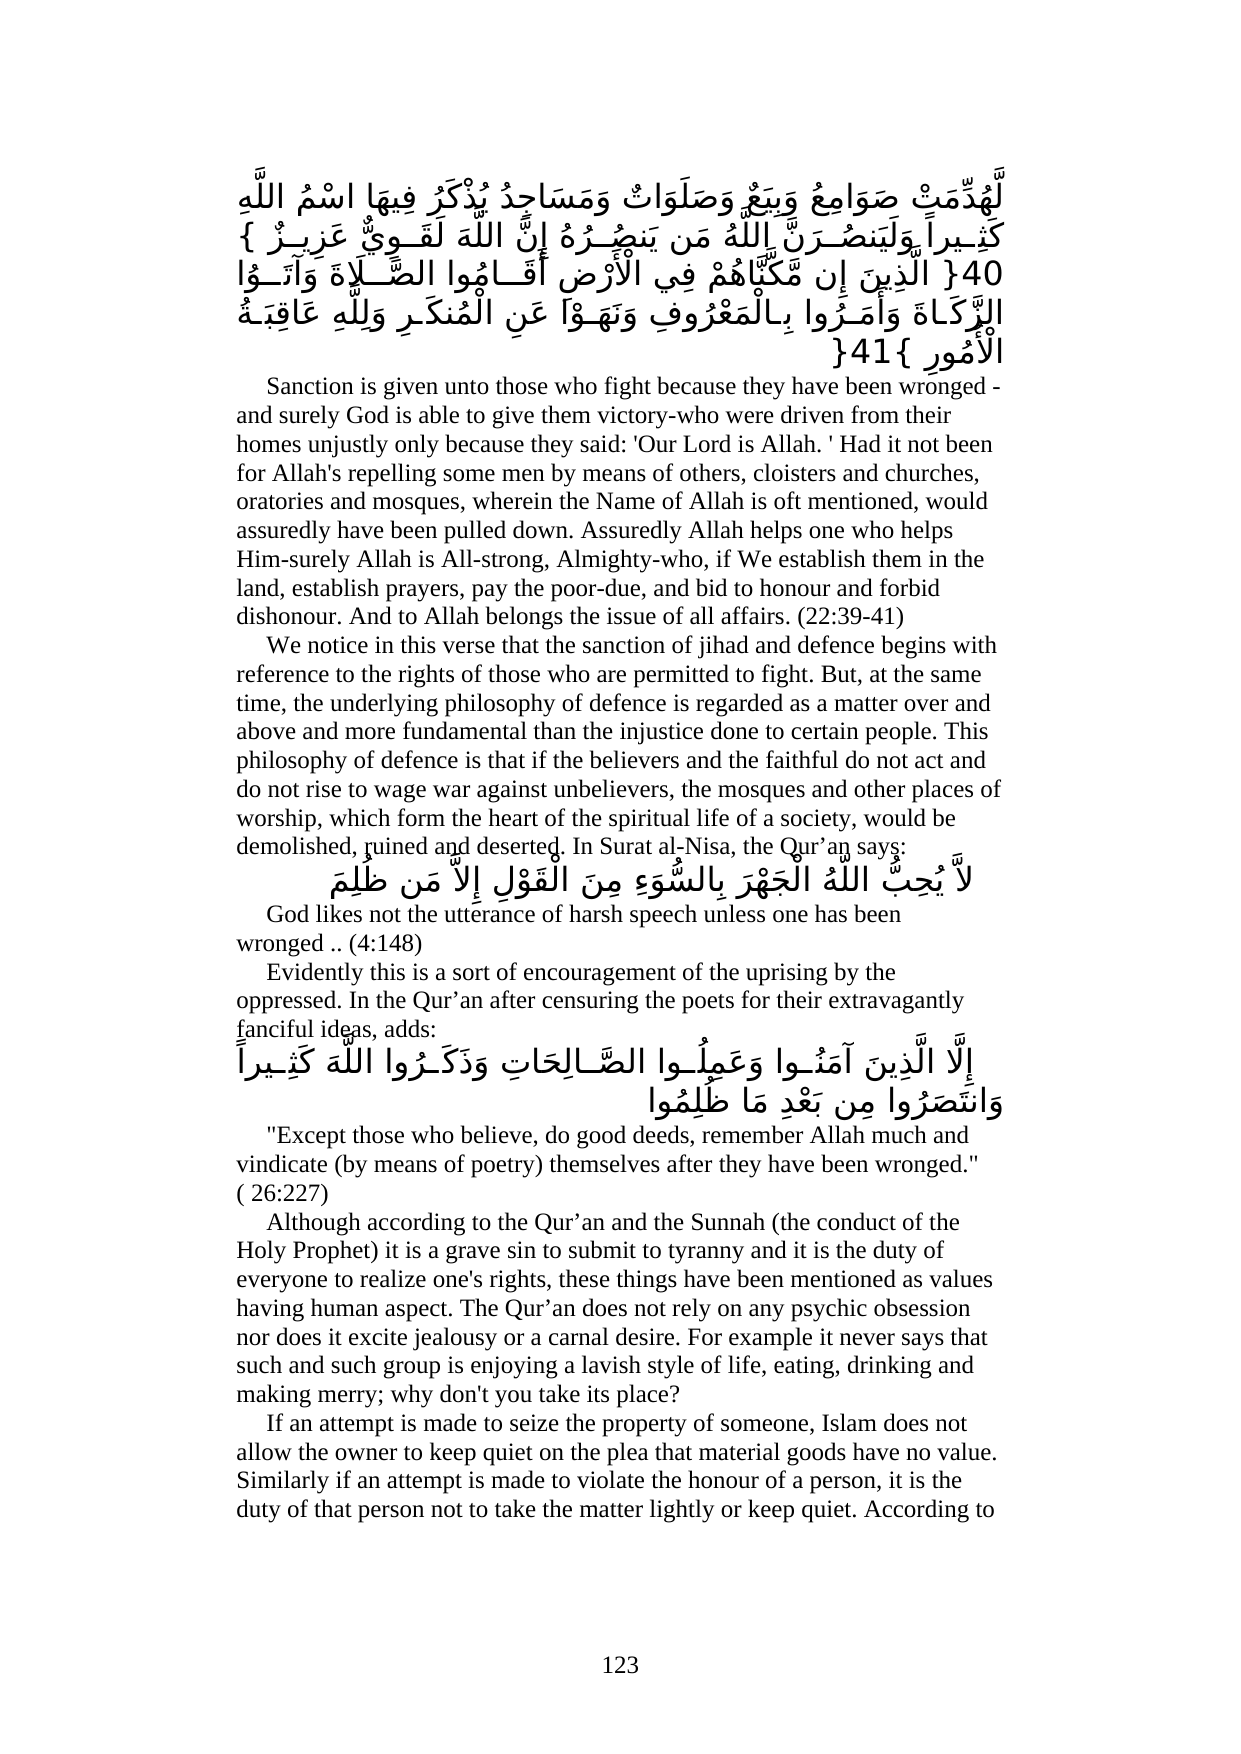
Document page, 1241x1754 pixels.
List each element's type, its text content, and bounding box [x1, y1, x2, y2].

text لاَّ يُحِبُّ اللّهُ الْجَهْرَ بِالسُّوَءِ مِنَ الْقَوْلِ إِلاَّ مَن ظُلِمَ [236, 860, 1004, 899]
text Evidently this is a sort of encouragement of the uprising by the oppressed. In the Qur’an after censuring the poets for their extravagantly fanciful ideas, adds: [236, 957, 1004, 1043]
text Although according to the Qur’an and the Sunnah (the conduct of the Holy Prophet) it is a grave sin to submit to tyranny and it is the duty of everyone to realize one's rights, these things have been mentioned as values having human aspect. The Qur’an does not rely on any psychic obsession nor does it excite jealousy or a carnal desire. For example it never says that such and such group is enjoying a lavish style of life, eating, drinking and making merry; why don't you take its place? [236, 1207, 1004, 1408]
text We notice in this verse that the sanction of jihad and defence begins with reference to the rights of those who are permitted to fight. But, at the same time, the underlying philosophy of defence is regarded as a matter over and above and more fundamental than the injustice done to certain people. This philosophy of defence is that if the believers and the faithful do not act and do not rise to wage war against unbelievers, the mosques and other places of worship, which form the heart of the spiritual life of a society, would be demolished, ruined and deserted. In Surat al-Nisa, the Qur’an says: [236, 630, 1004, 860]
text Sanction is given unto those who fight because they have been wronged -and surely God is able to give them victory-who were driven from their homes unjustly only because they said: 'Our Lord is Allah. ' Had it not been for Allah's repelling some men by means of others, cloisters and churches, oratories and mosques, wherein the Name of Allah is oft mentioned, would assuredly have been pulled down. Assuredly Allah helps one who helps Him-surely Allah is All-strong, Almighty-who, if We establish them in the land, establish prayers, pay the poor-due, and bid to honour and forbid dishonour. And to Allah belongs the issue of all affairs. (22:39-41) [236, 371, 1004, 630]
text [236, 1408, 1004, 1523]
text "Except those who believe, do good deeds, remember Allah much and vindicate (by means of poetry) themselves after they have been wronged." ( 26:227) [236, 1121, 1004, 1207]
text God likes not the utterance of harsh speech unless one has been wronged .. (4:148) [236, 899, 1004, 957]
text إِلَّا الَّذِينَ آمَنُوا وَعَمِلُوا الصَّالِحَاتِ وَذَكَرُوا اللَّهَ كَثِيراً وَانتَصَرُوا مِن بَعْدِ مَا ظُلِمُوا [236, 1043, 1004, 1121]
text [236, 177, 1004, 371]
